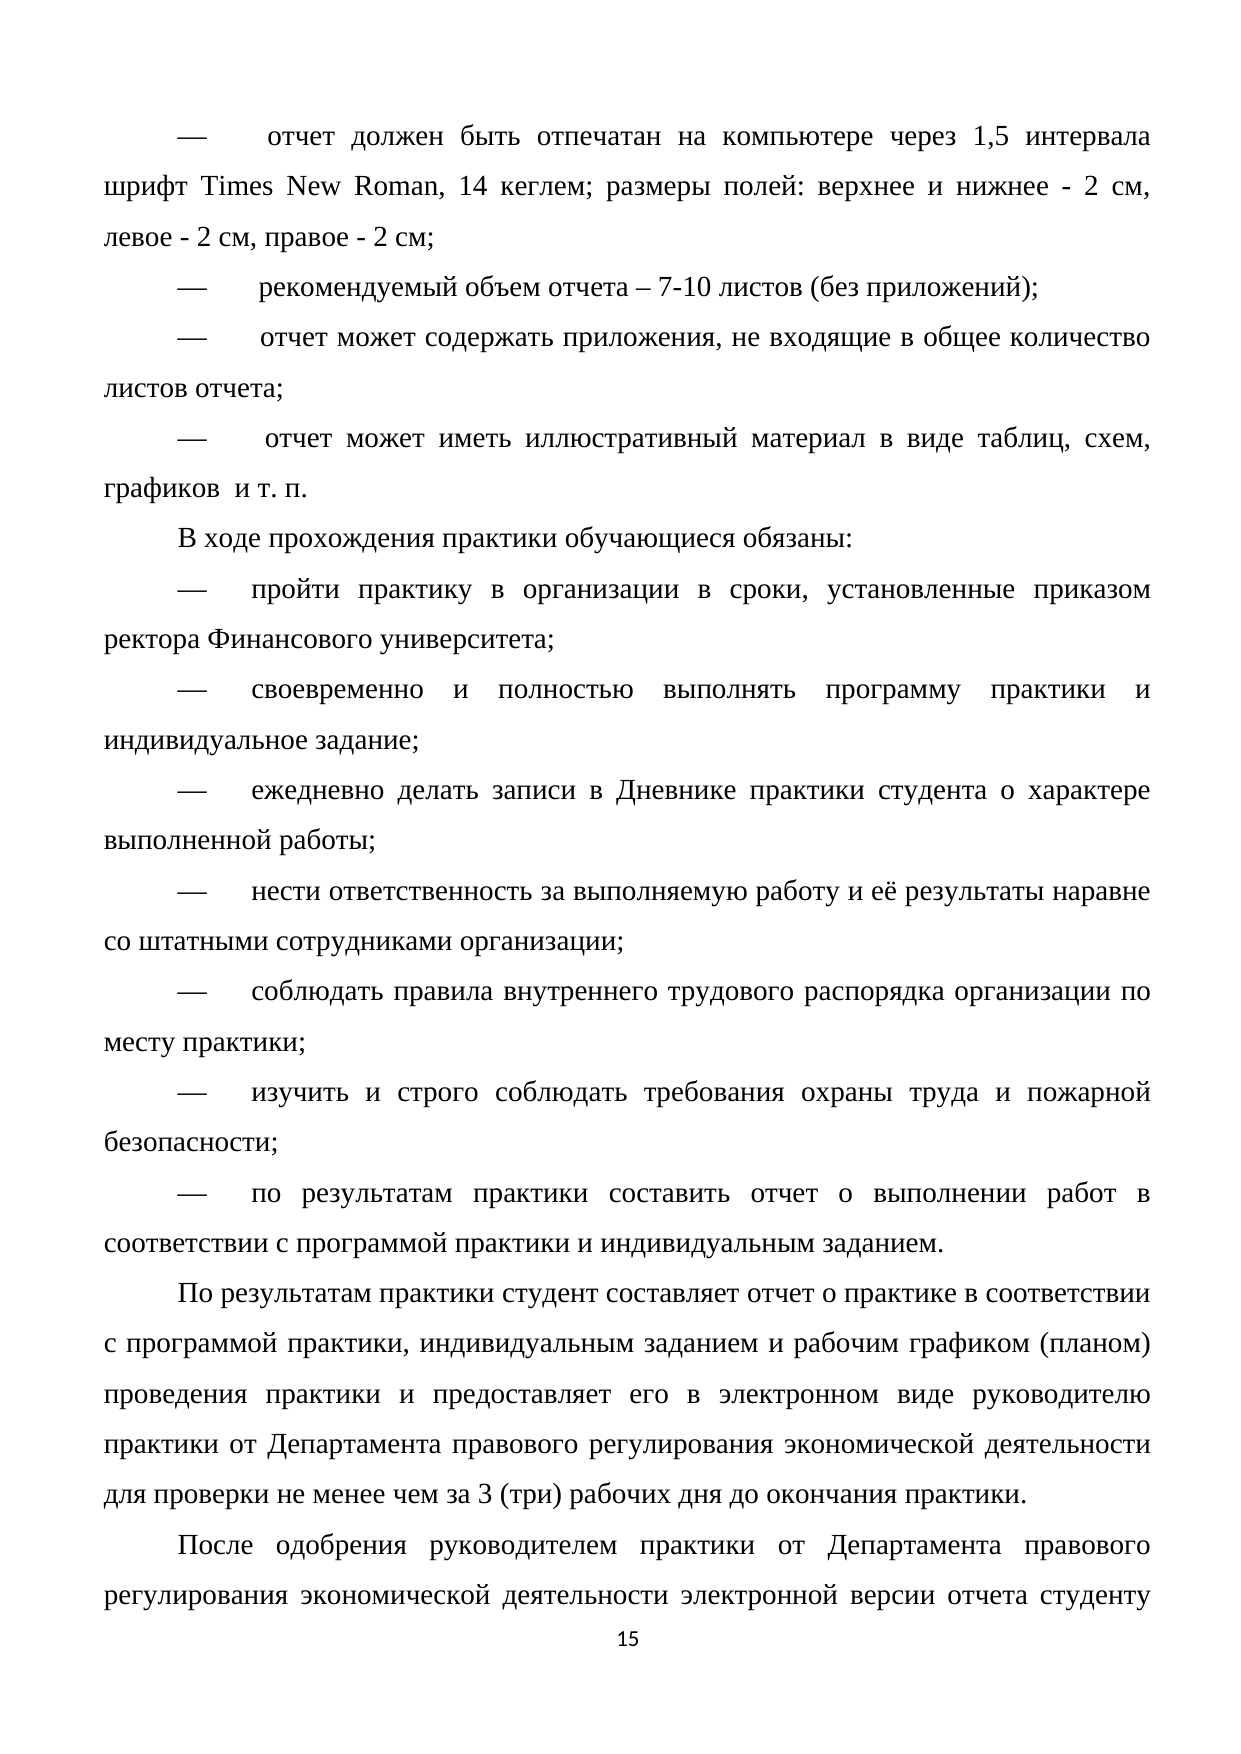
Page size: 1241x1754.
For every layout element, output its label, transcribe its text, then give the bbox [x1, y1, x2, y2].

text — рекомендуемый объем отчета – 7-10 листов (без приложений); [103, 269, 1152, 303]
text — ежедневно делать записи в Дневнике практики студента о характере выполненной работы; [103, 772, 1152, 856]
text — отчет должен быть отпечатан на компьютере через 1,5 интервала шрифт Times New Roman, 14 кеглем; размеры полей: верхнее и нижнее - 2 см, левое - 2 см, правое - 2 см; [103, 118, 1152, 252]
text — соблюдать правила внутреннего трудового распорядка организации по месту практики; [103, 973, 1152, 1057]
text — отчет может содержать приложения, не входящие в общее количество листов отчета; [103, 319, 1152, 403]
text — пройти практику в организации в сроки, установленные приказом ректора Финансового университета; [103, 571, 1152, 655]
text В ходе прохождения практики обучающиеся обязаны: [103, 521, 1152, 554]
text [103, 1527, 1152, 1611]
text — отчет может иметь иллюстративный материал в виде таблиц, схем, графиков и т. п. [103, 420, 1152, 504]
text — своевременно и полностью выполнять программу практики и индивидуальное задание; [103, 672, 1152, 755]
text По результатам практики студент составляет отчет о практике в соответствии с программой практики, индивидуальным заданием и рабочим графиком (планом) проведения практики и предоставляет его в электронном виде руководителю практики от Департамента правового регулирования экономической деятельности для проверки не менее чем за 3 (три) рабочих дня до окончания практики. [103, 1275, 1152, 1510]
text — нести ответственность за выполняемую работу и её результаты наравне со штатными сотрудниками организации; [103, 873, 1152, 957]
text — изучить и строго соблюдать требования охраны труда и пожарной безопасности; [103, 1074, 1152, 1158]
text — по результатам практики составить отчет о выполнении работ в соответствии с программой практики и индивидуальным заданием. [103, 1175, 1152, 1258]
